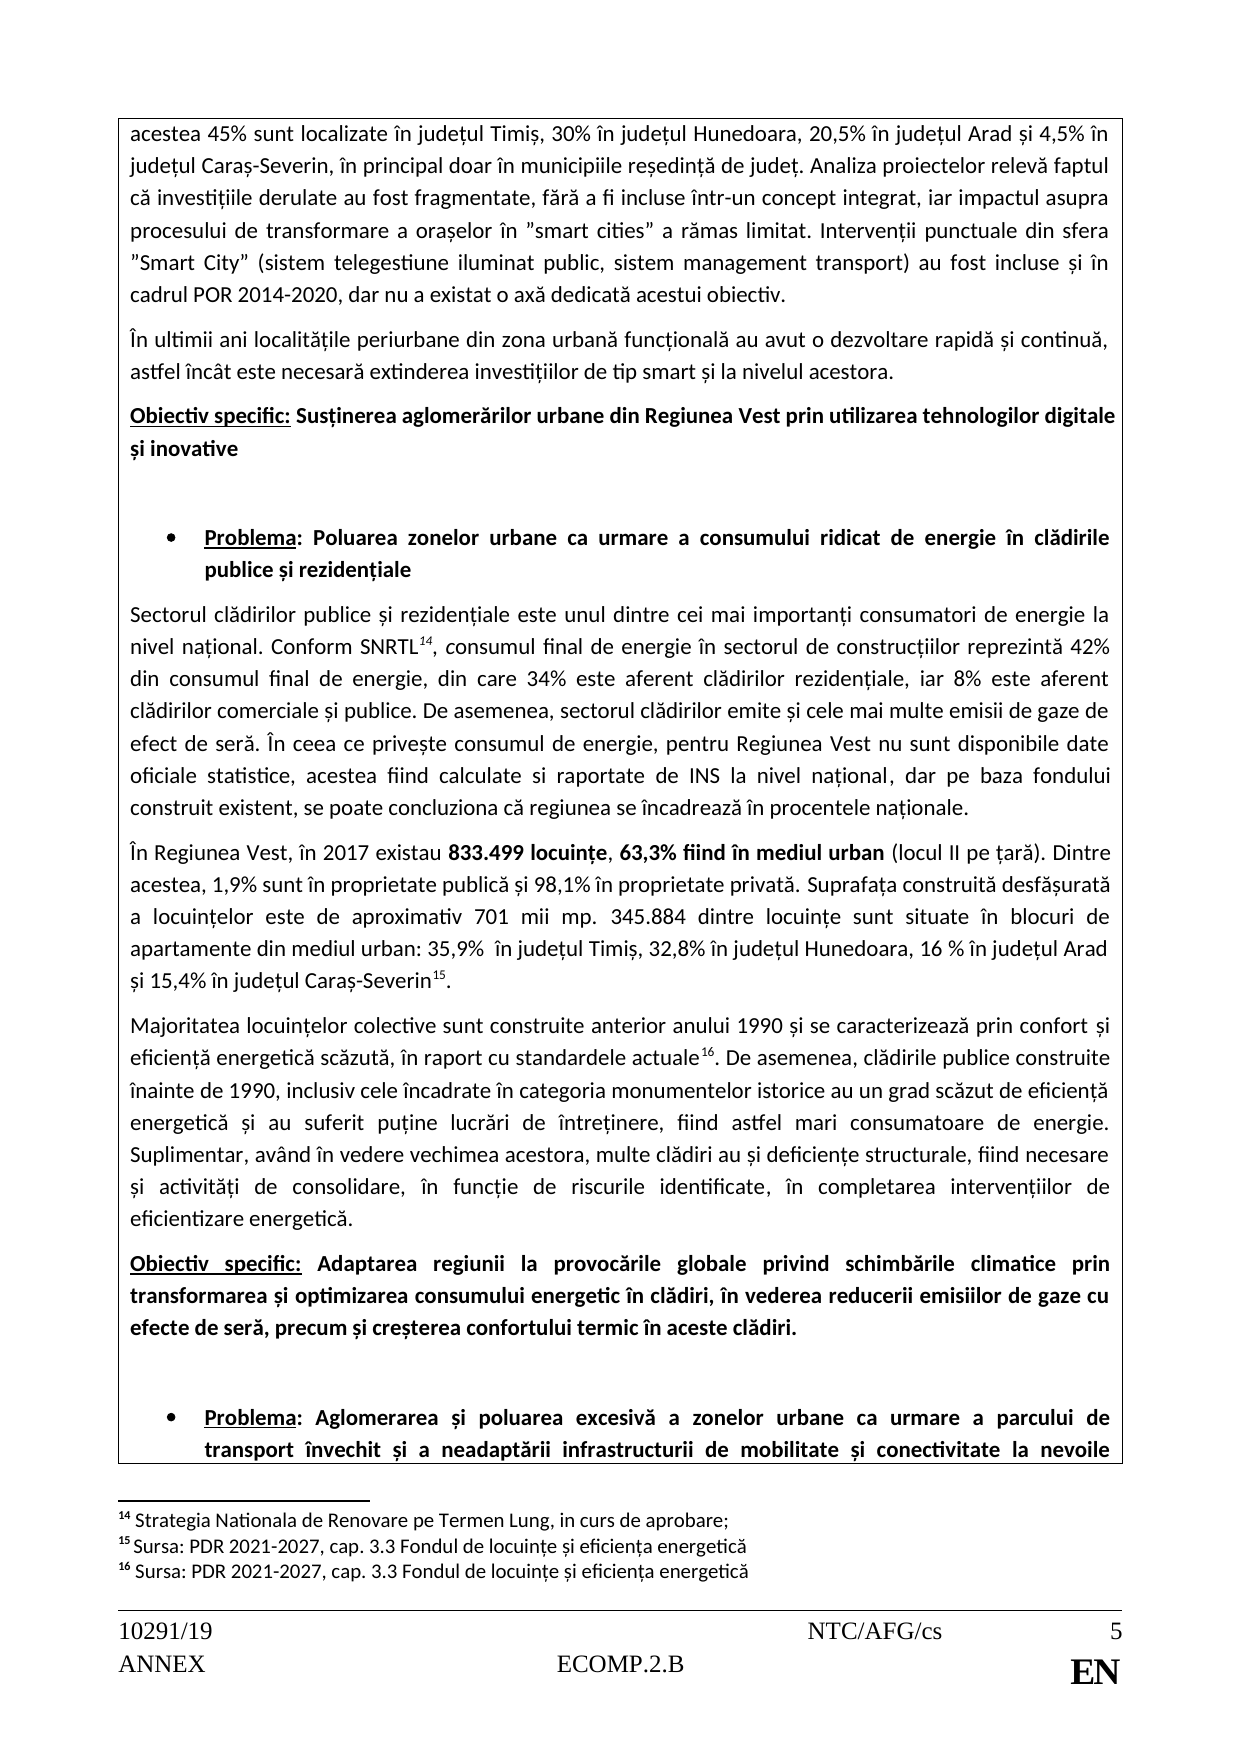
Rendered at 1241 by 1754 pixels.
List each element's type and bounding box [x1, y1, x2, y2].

table_header [119, 119, 1122, 1463]
